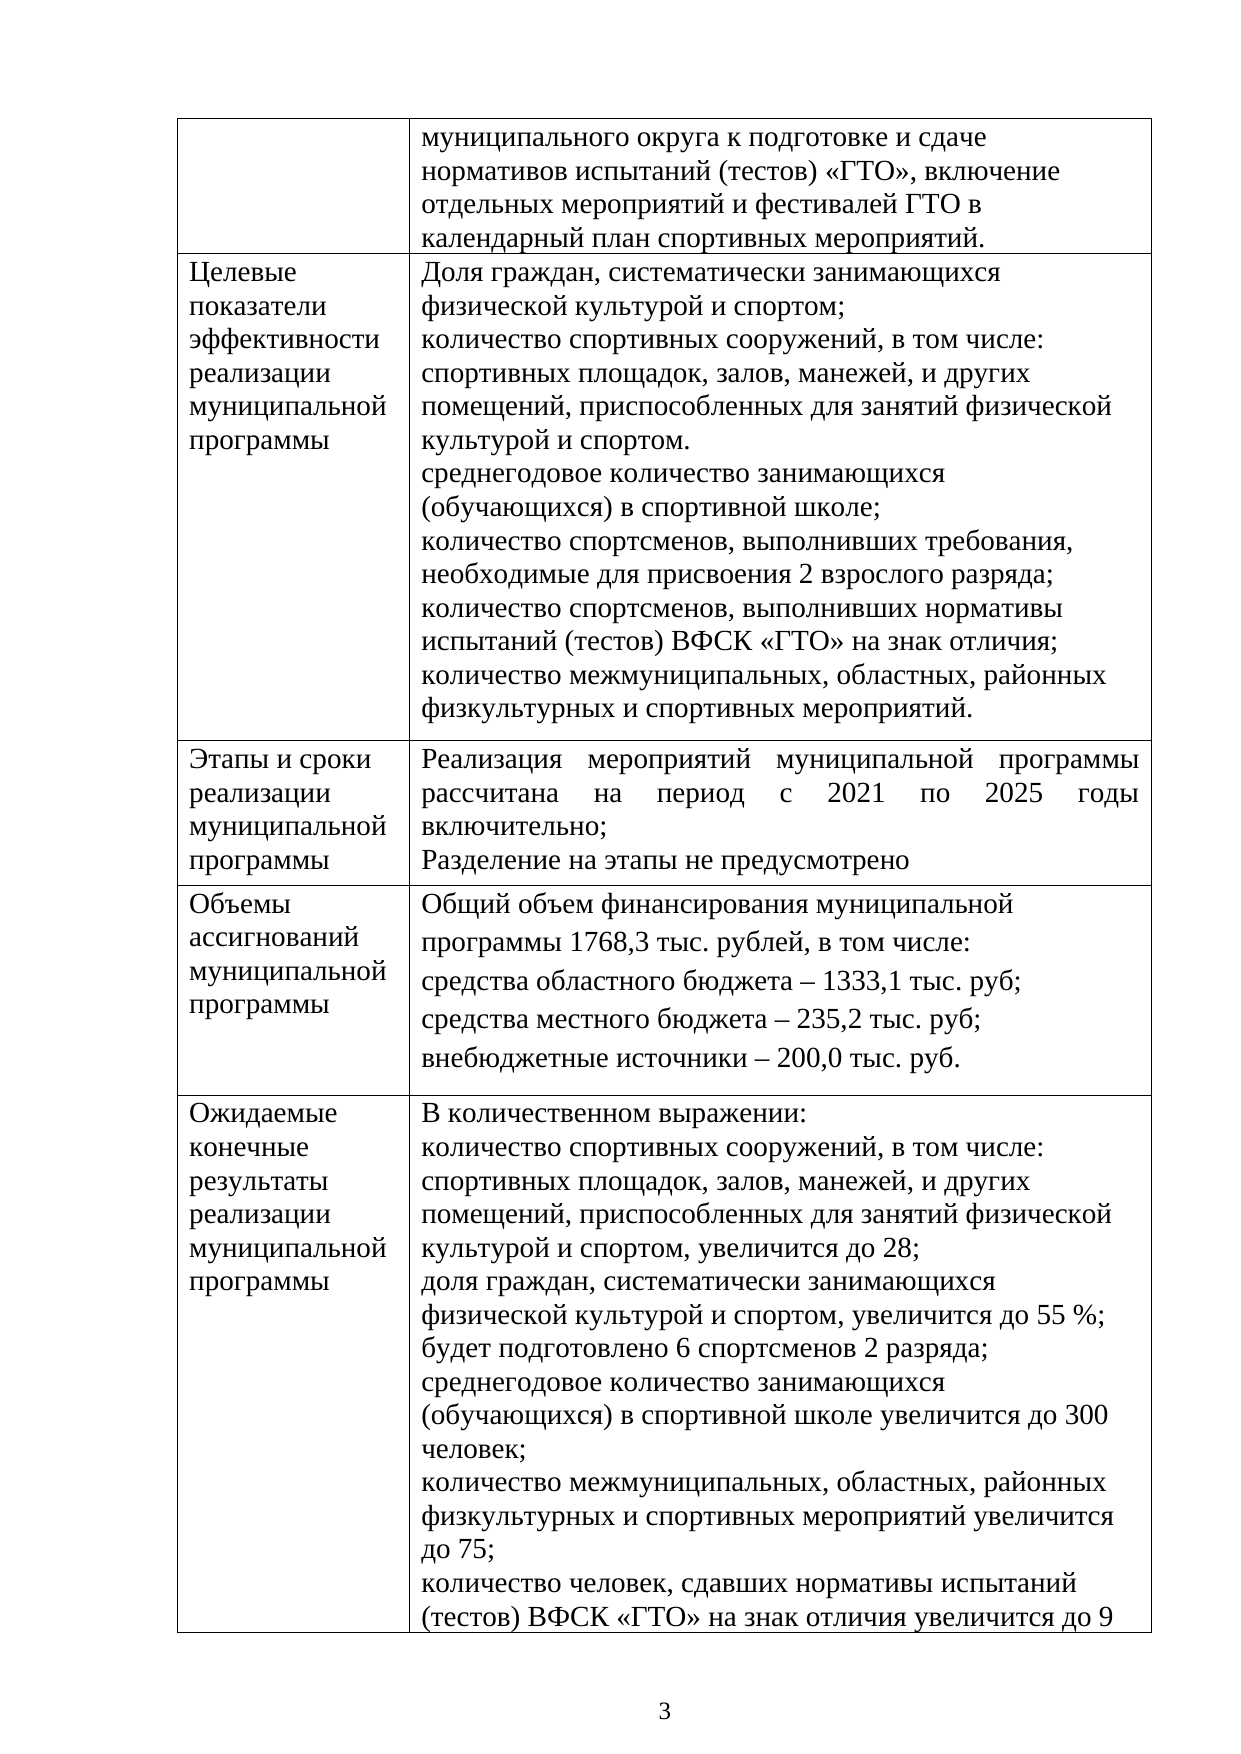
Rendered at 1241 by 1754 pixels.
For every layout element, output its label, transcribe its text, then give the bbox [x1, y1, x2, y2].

table_cell Этапы и сроки реализации муниципальной программы [178, 741, 409, 885]
table_cell Реализация мероприятий муниципальной программы рассчитана на период с 2021 по 2025 годы включительно; Разделение на этапы не предусмотрено [410, 741, 1151, 885]
table_cell В количественном выражении: количество спортивных сооружений, в том числе: спортивных площадок, залов, манежей, и других помещений, приспособленных для занятий физической культурой и спортом, увеличится до 28; доля граждан, систематически занимающихся физической культурой и спортом, увеличится до 55 %; будет подготовлено 6 спортсменов 2 разряда; среднегодовое количество занимающихся (обучающихся) в спортивной школе увеличится до 300 человек; количество межмуниципальных, областных, районных физкультурных и спортивных мероприятий увеличится до 75; количество человек, сдавших нормативы испытаний (тестов) ВФСК «ГТО» на знак отличия увеличится до 9 [410, 1096, 1151, 1632]
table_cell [410, 119, 1151, 253]
table_cell Целевые показатели эффективности реализации муниципальной программы [178, 254, 409, 740]
table_cell Доля граждан, систематически занимающихся физической культурой и спортом; количество спортивных сооружений, в том числе: спортивных площадок, залов, манежей, и других помещений, приспособленных для занятий физической культурой и спортом. среднегодовое количество занимающихся (обучающихся) в спортивной школе; количество спортсменов, выполнивших требования, необходимые для присвоения 2 взрослого разряда; количество спортсменов, выполнивших нормативы испытаний (тестов) ВФСК «ГТО» на знак отличия; количество межмуниципальных, областных, районных физкультурных и спортивных мероприятий. [410, 254, 1151, 740]
table_cell Общий объем финансирования муниципальной программы 1768,3 тыс. рублей, в том числе: средства областного бюджета – 1333,1 тыс. руб; средства местного бюджета – 235,2 тыс. руб; внебюджетные источники – 200,0 тыс. руб. [410, 886, 1151, 1094]
table_cell Ожидаемые конечные результаты реализации муниципальной программы [178, 1096, 409, 1632]
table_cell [178, 119, 409, 253]
table_cell Объемы ассигнований муниципальной программы [178, 886, 409, 1094]
